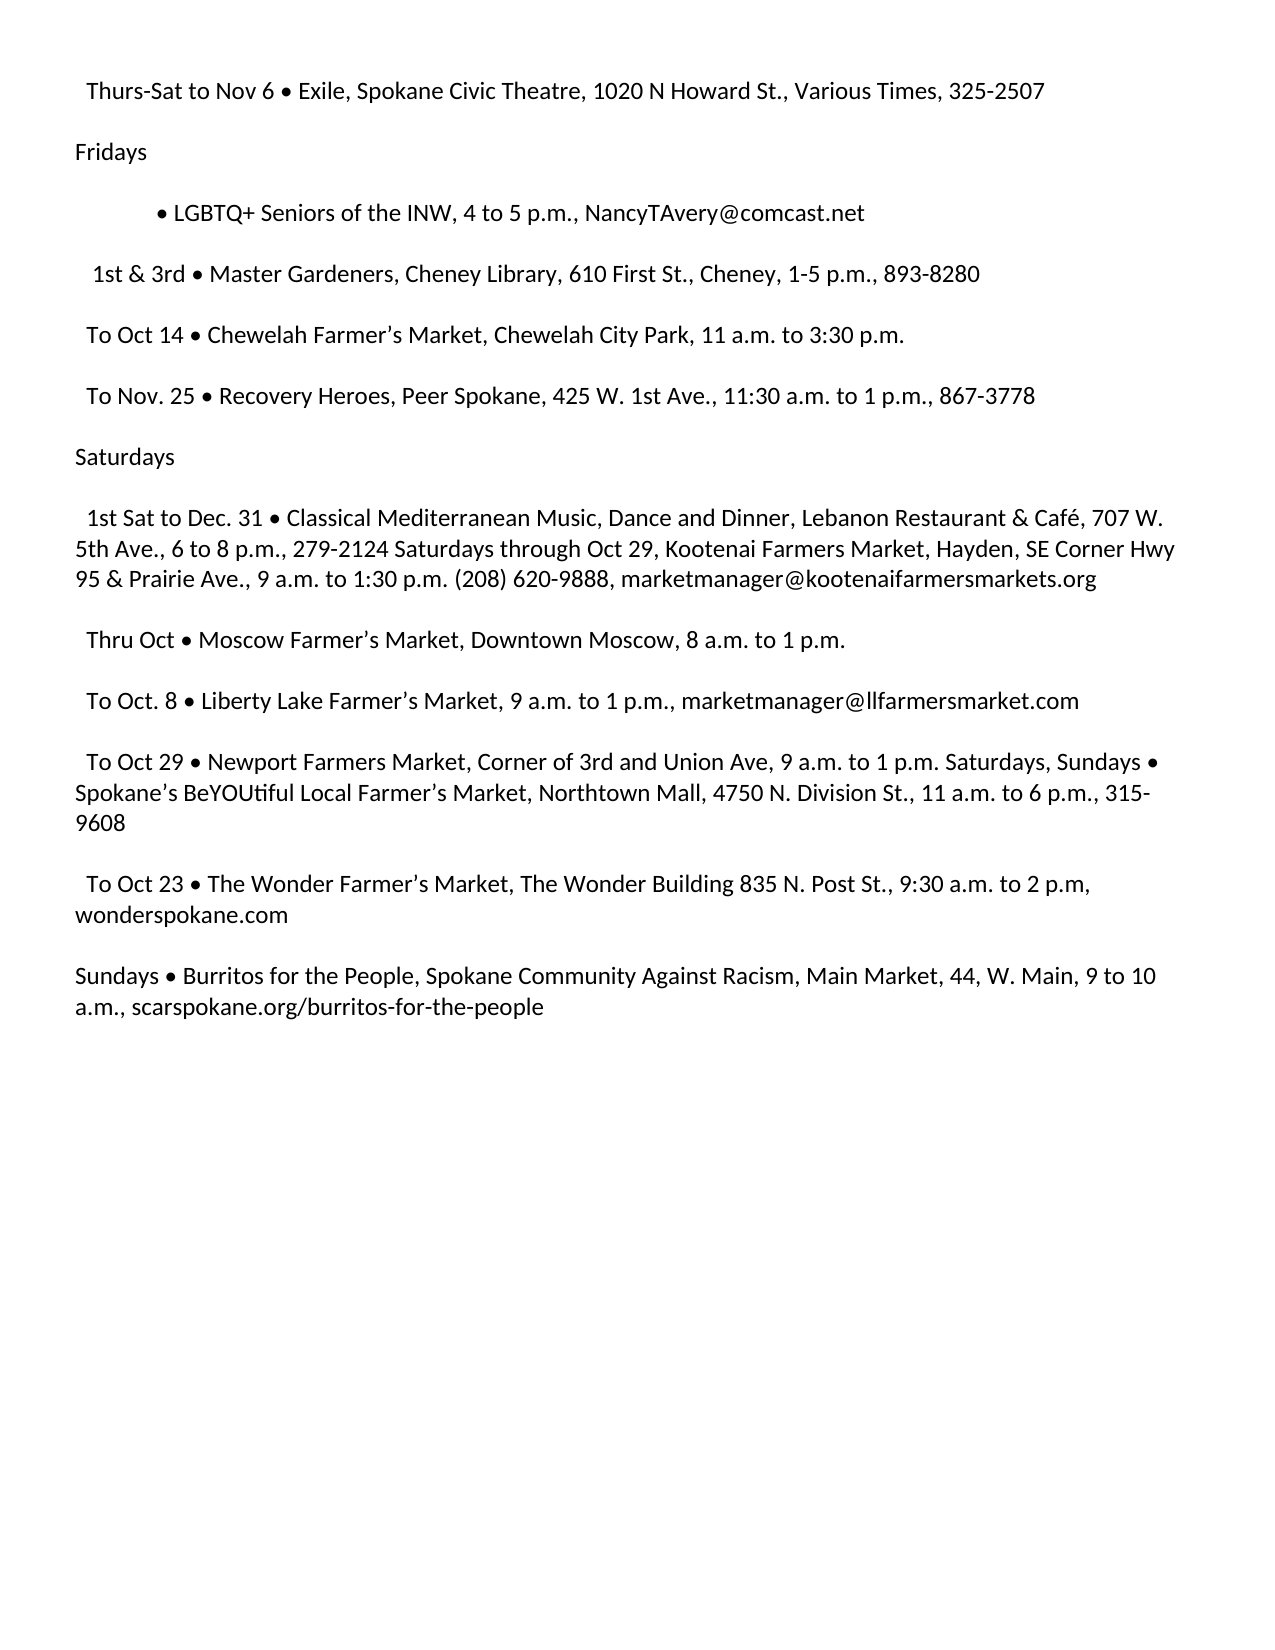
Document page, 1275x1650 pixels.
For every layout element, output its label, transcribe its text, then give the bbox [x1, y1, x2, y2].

text To Oct 14 • Chewelah Farmer’s Market, Chewelah City Park, 11 a.m. to 3:30 p.m. [75, 319, 1200, 350]
text • LGBTQ+ Seniors of the INW, 4 to 5 p.m., NancyTAvery@comcast.net [75, 197, 1200, 228]
text Thru Oct • Moscow Farmer’s Market, Downtown Moscow, 8 a.m. to 1 p.m. [75, 624, 1200, 655]
text To Oct. 8 • Liberty Lake Farmer’s Market, 9 a.m. to 1 p.m., marketmanager@llfarmersmarket.com [75, 685, 1200, 716]
text Sundays • Burritos for the People, Spokane Community Against Racism, Main Market, 44, W. Main, 9 to 10 a.m., scarspokane.org/burritos-for-the-people [75, 960, 1200, 1021]
text To Oct 29 • Newport Farmers Market, Corner of 3rd and Union Ave, 9 a.m. to 1 p.m. Saturdays, Sundays • Spokane’s BeYOUtiful Local Farmer’s Market, Northtown Mall, 4750 N. Division St., 11 a.m. to 6 p.m., 315-9608 [75, 746, 1200, 838]
text To Oct 23 • The Wonder Farmer’s Market, The Wonder Building 835 N. Post St., 9:30 a.m. to 2 p.m, wonderspokane.com [75, 868, 1200, 929]
text Thurs-Sat to Nov 6 • Exile, Spokane Civic Theatre, 1020 N Howard St., Various Times, 325-2507 [75, 75, 1200, 106]
text Saturdays [75, 441, 1200, 472]
text 1st Sat to Dec. 31 • Classical Mediterranean Music, Dance and Dinner, Lebanon Restaurant & Café, 707 W. 5th Ave., 6 to 8 p.m., 279-2124 Saturdays through Oct 29, Kootenai Farmers Market, Hayden, SE Corner Hwy 95 & Prairie Ave., 9 a.m. to 1:30 p.m. (208) 620-9888, marketmanager@kootenaifarmersmarkets.org [75, 502, 1200, 594]
text 1st & 3rd • Master Gardeners, Cheney Library, 610 First St., Cheney, 1-5 p.m., 893-8280 [75, 258, 1200, 289]
text To Nov. 25 • Recovery Heroes, Peer Spokane, 425 W. 1st Ave., 11:30 a.m. to 1 p.m., 867-3778 [75, 380, 1200, 411]
text Fridays [75, 136, 1200, 167]
